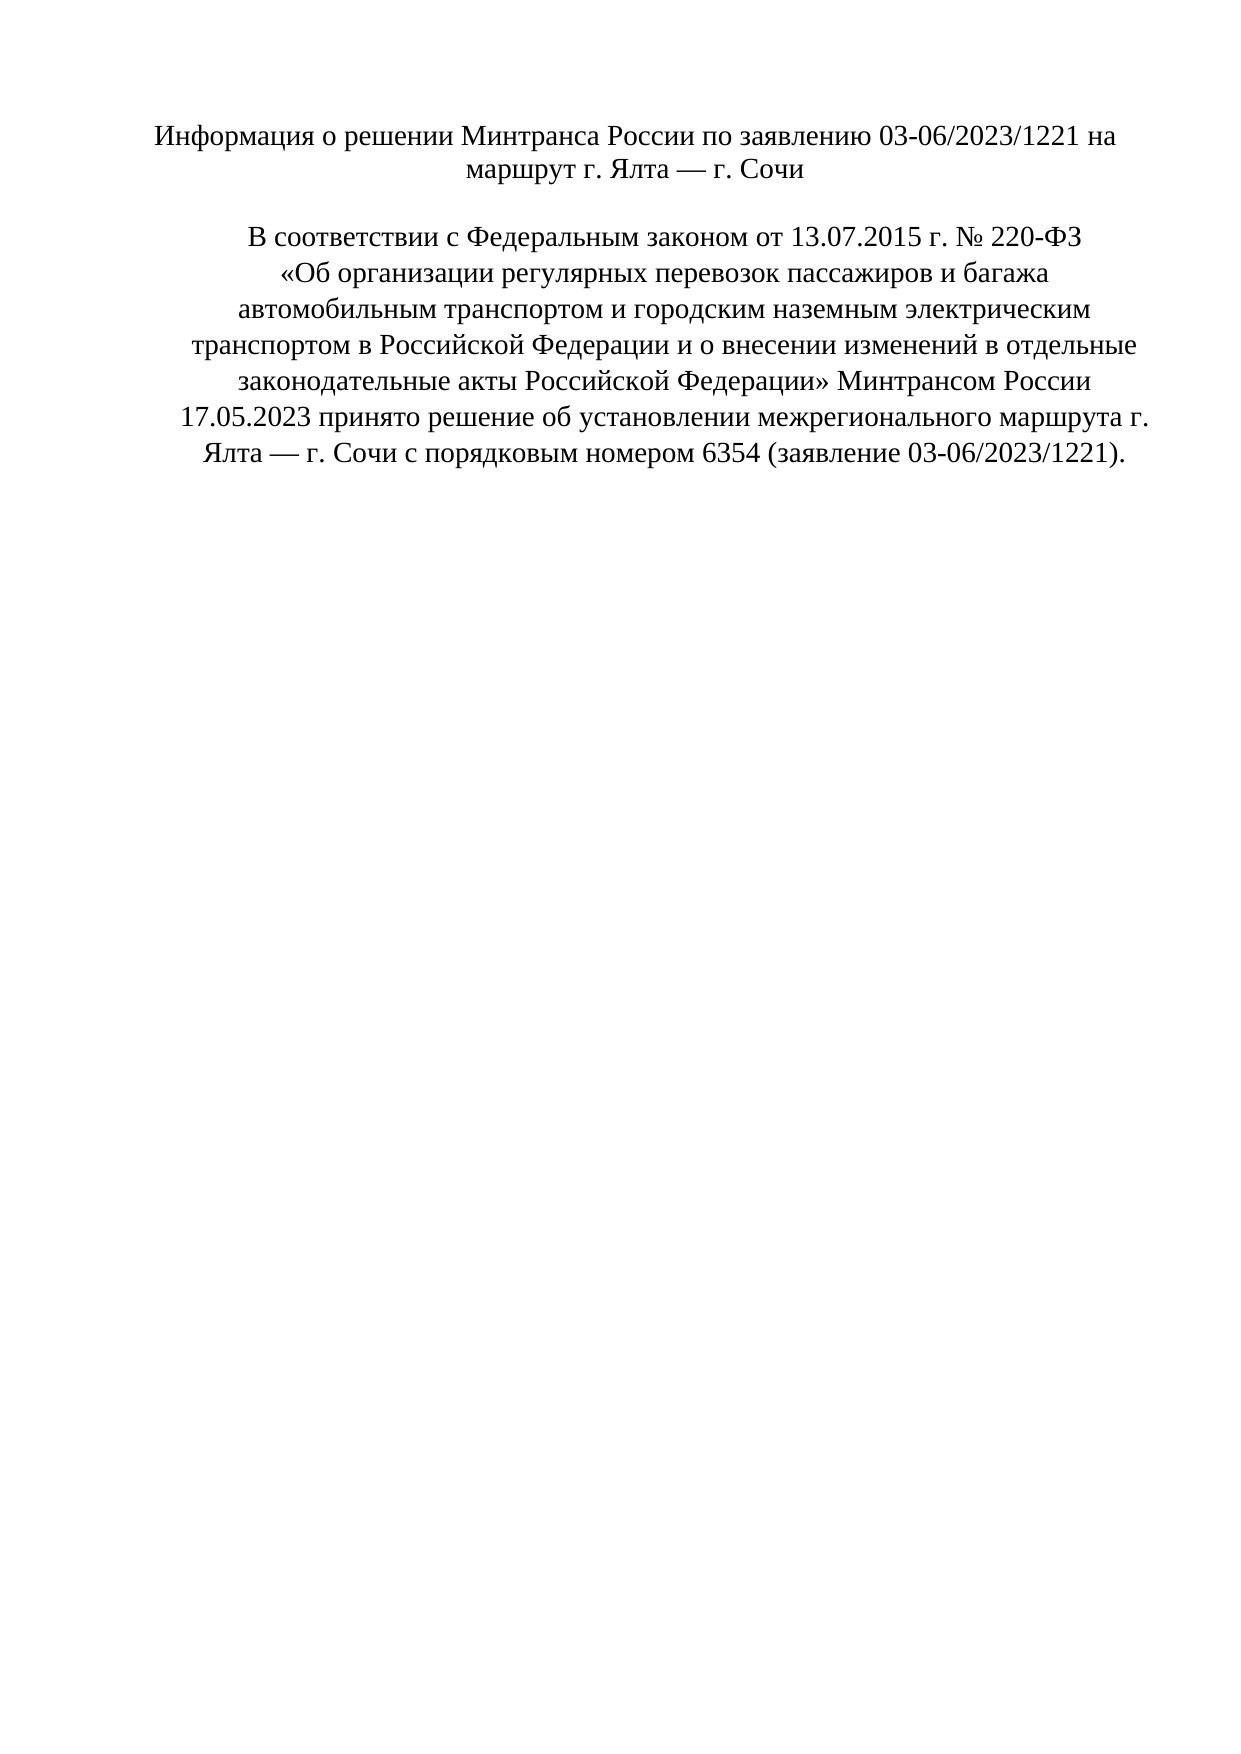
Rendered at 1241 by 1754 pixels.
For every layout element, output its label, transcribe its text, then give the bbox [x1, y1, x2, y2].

text Информация о решении Минтранса России по заявлению 03-06/2023/1221 на маршрут г. Ялта — г. Сочи [118, 118, 1152, 185]
text В соответствии с Федеральным законом от 13.07.2015 г. № 220-ФЗ «Об организации регулярных перевозок пассажиров и багажа автомобильным транспортом и городским наземным электрическим транспортом в Российской Федерации и о внесении изменений в отдельные законодательные акты Российской Федерации» Минтрансом России 17.05.2023 принято решение об установлении межрегионального маршрута г. Ялта — г. Сочи с порядковым номером 6354 (заявление 03-06/2023/1221). [177, 219, 1152, 469]
